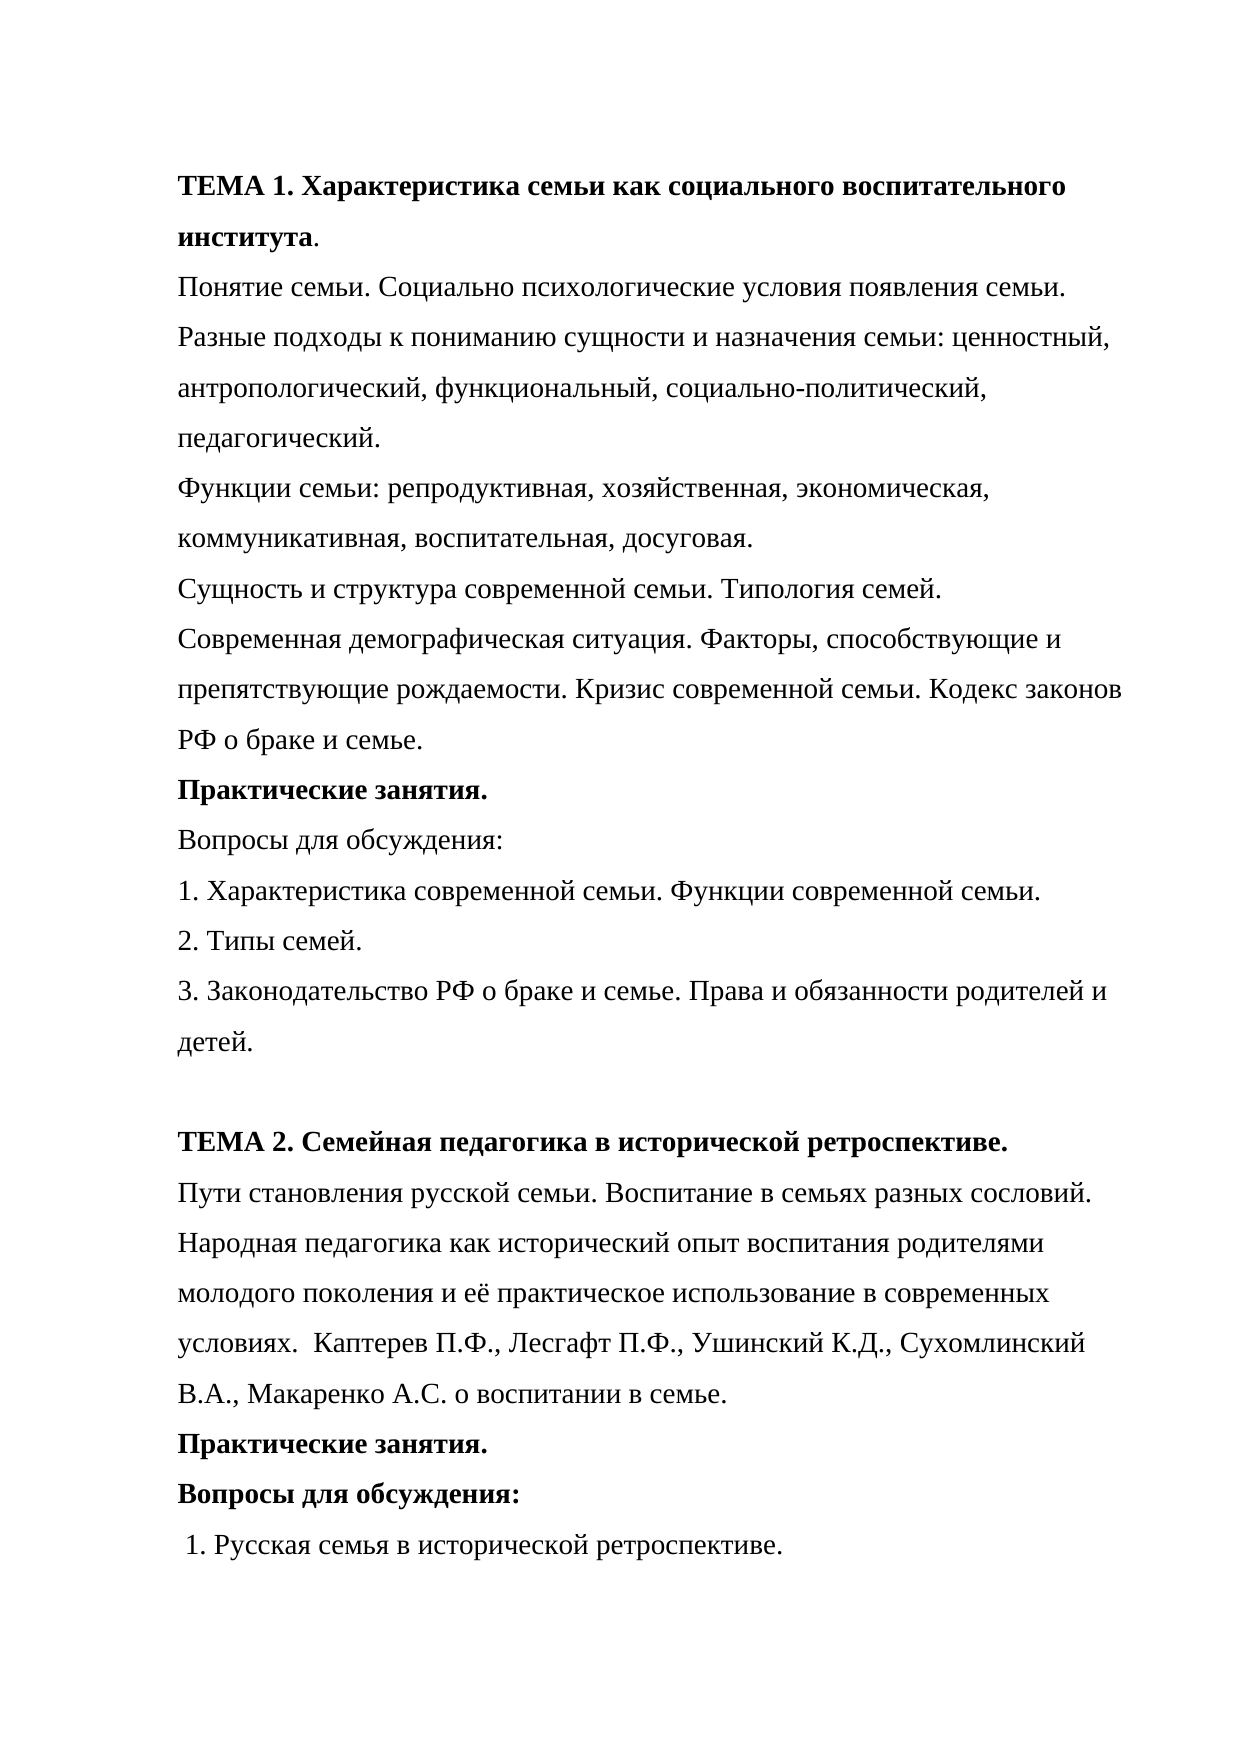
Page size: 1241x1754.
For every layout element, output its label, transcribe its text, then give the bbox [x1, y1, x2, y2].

text Понятие семьи. Социально психологические условия появления семьи. Разные подходы к пониманию сущности и назначения семьи: ценностный, антропологический, функциональный, социально-политический, педагогический. [177, 269, 1152, 453]
text ТЕМА 2. Семейная педагогика в исторической ретроспективе. [177, 1124, 1152, 1158]
text Практические занятия. [177, 1426, 1152, 1460]
text Современная демографическая ситуация. Факторы, способствующие и препятствующие рождаемости. Кризис современной семьи. Кодекс законов РФ о браке и семье. [177, 621, 1152, 755]
text 3. Законодательство РФ о браке и семье. Права и обязанности родителей и детей. [177, 973, 1152, 1057]
text 2. Типы семей. [177, 923, 1152, 957]
text ТЕМА 1. Характеристика семьи как социального воспитательного института. [177, 168, 1152, 252]
text Пути становления русской семьи. Воспитание в семьях разных сословий. Народная педагогика как исторический опыт воспитания родителями молодого поколения и её практическое использование в современных условиях. Каптерев П.Ф., Лесгафт П.Ф., Ушинский К.Д., Сухомлинский В.А., Макаренко А.С. о воспитании в семье. [177, 1175, 1152, 1409]
text 1. Русская семья в исторической ретроспективе. [177, 1527, 1152, 1560]
text 1. Характеристика современной семьи. Функции современной семьи. [177, 873, 1152, 906]
text Практические занятия. [177, 772, 1152, 806]
text Вопросы для обсуждения: [177, 822, 1152, 856]
text Сущность и структура современной семьи. Типология семей. [177, 571, 1152, 604]
text Вопросы для обсуждения: [177, 1477, 1152, 1510]
text Функции семьи: репродуктивная, хозяйственная, экономическая, коммуникативная, воспитательная, досуговая. [177, 470, 1152, 554]
